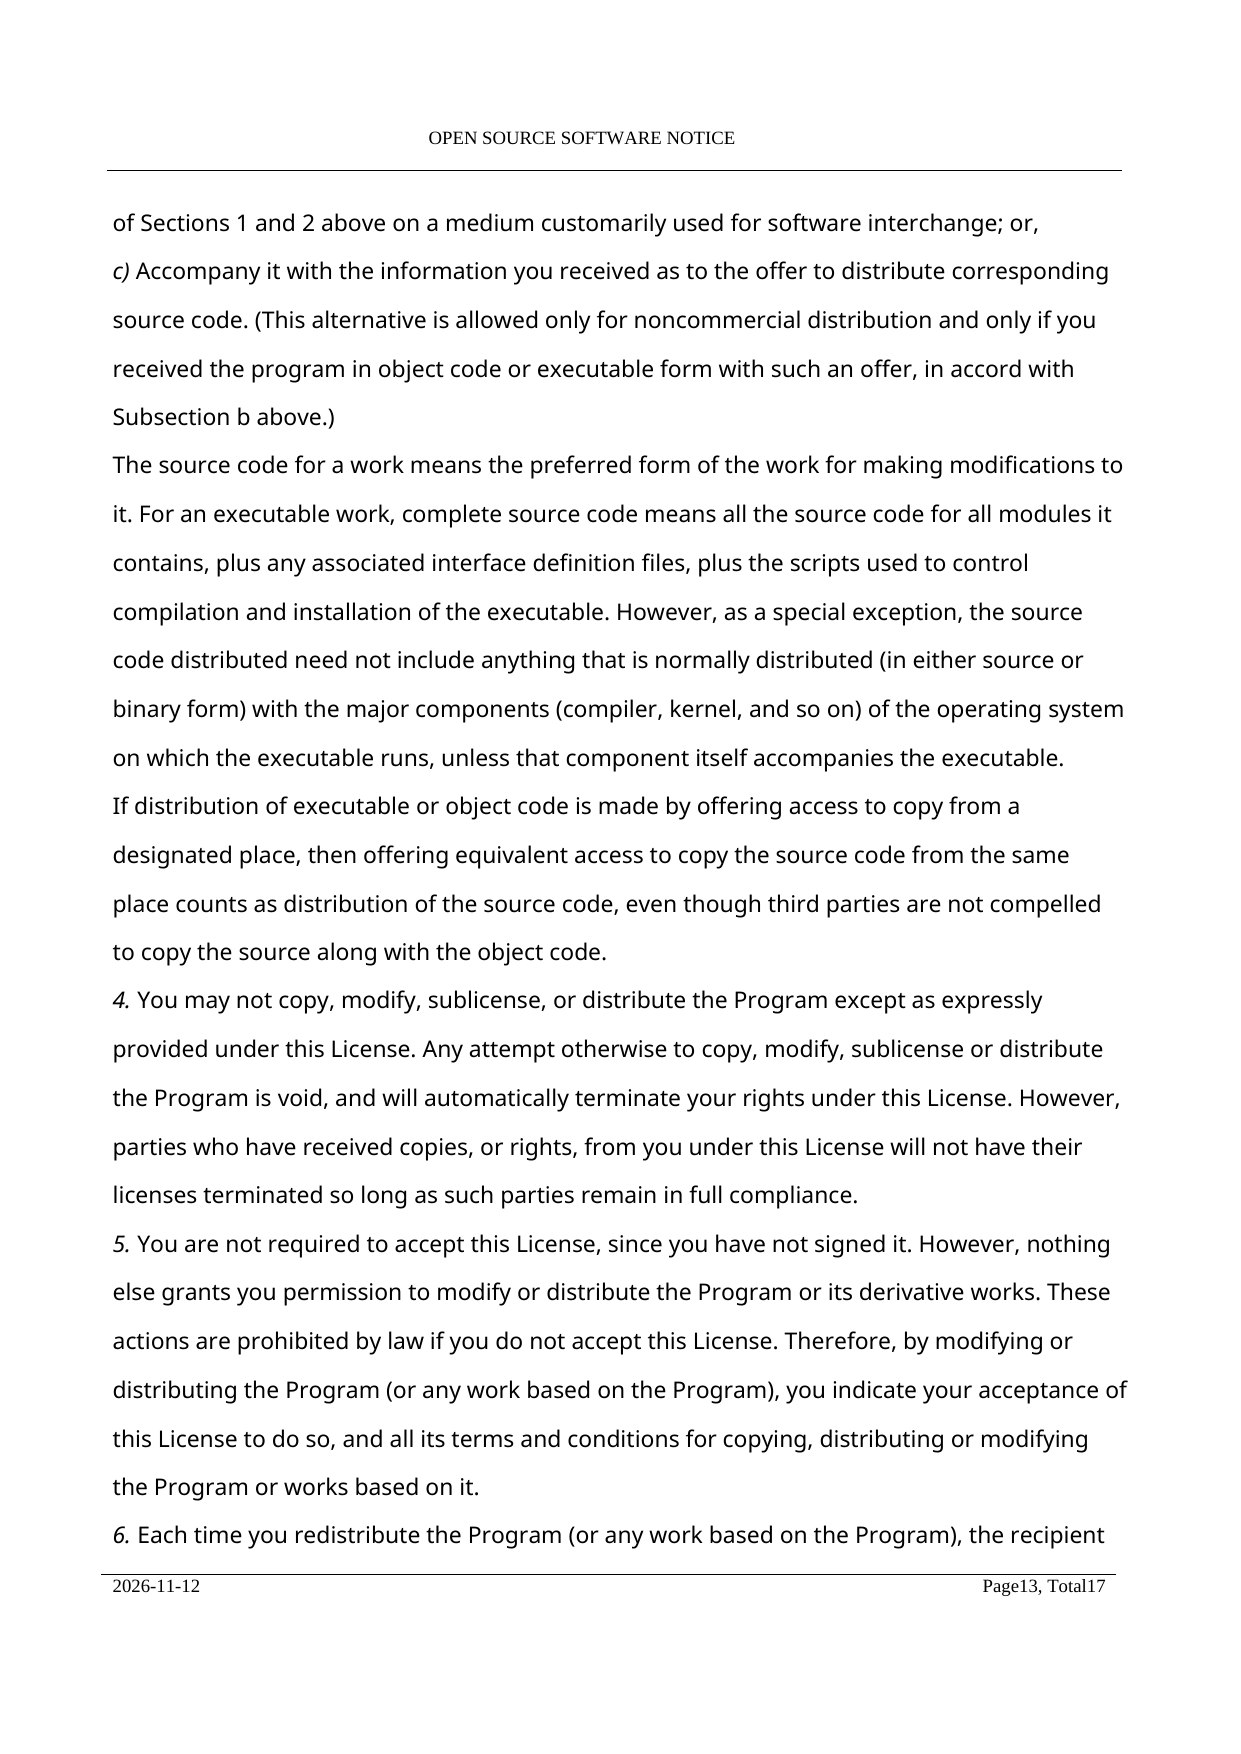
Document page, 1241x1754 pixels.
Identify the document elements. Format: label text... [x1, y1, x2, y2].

text 5. You are not required to accept this License, since you have not signed it. However, nothing else grants you permission to modify or distribute the Program or its derivative works. These actions are prohibited by law if you do not accept this License. Therefore, by modifying or distributing the Program (or any work based on the Program), you indicate your acceptance of this License to do so, and all its terms and conditions for copying, distributing or modifying the Program or works based on it. [112, 1227, 1128, 1503]
text The source code for a work means the preferred form of the work for making modifications to it. For an executable work, complete source code means all the source code for all modules it contains, plus any associated interface definition files, plus the scripts used to control compilation and installation of the executable. However, as a special exception, the source code distributed need not include anything that is normally distributed (in either source or binary form) with the major components (compiler, kernel, and so on) of the operating system on which the executable runs, unless that component itself accompanies the executable. [112, 449, 1128, 774]
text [112, 1519, 1128, 1551]
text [112, 206, 1128, 239]
text c) Accompany it with the information you received as to the offer to distribute corresponding source code. (This alternative is allowed only for noncommercial distribution and only if you received the program in object code or executable form with such an offer, in accord with Subsection b above.) [112, 254, 1128, 433]
text If distribution of executable or object code is made by offering access to copy from a designated place, then offering equivalent access to copy the source code from the same place counts as distribution of the source code, even though third parties are not compelled to copy the source along with the object code. [112, 789, 1128, 968]
text 4. You may not copy, modify, sublicense, or distribute the Program except as expressly provided under this License. Any attempt otherwise to copy, modify, sublicense or distribute the Program is void, and will automatically terminate your rights under this License. However, parties who have received copies, or rights, from you under this License will not have their licenses terminated so long as such parties remain in full compliance. [112, 984, 1128, 1211]
